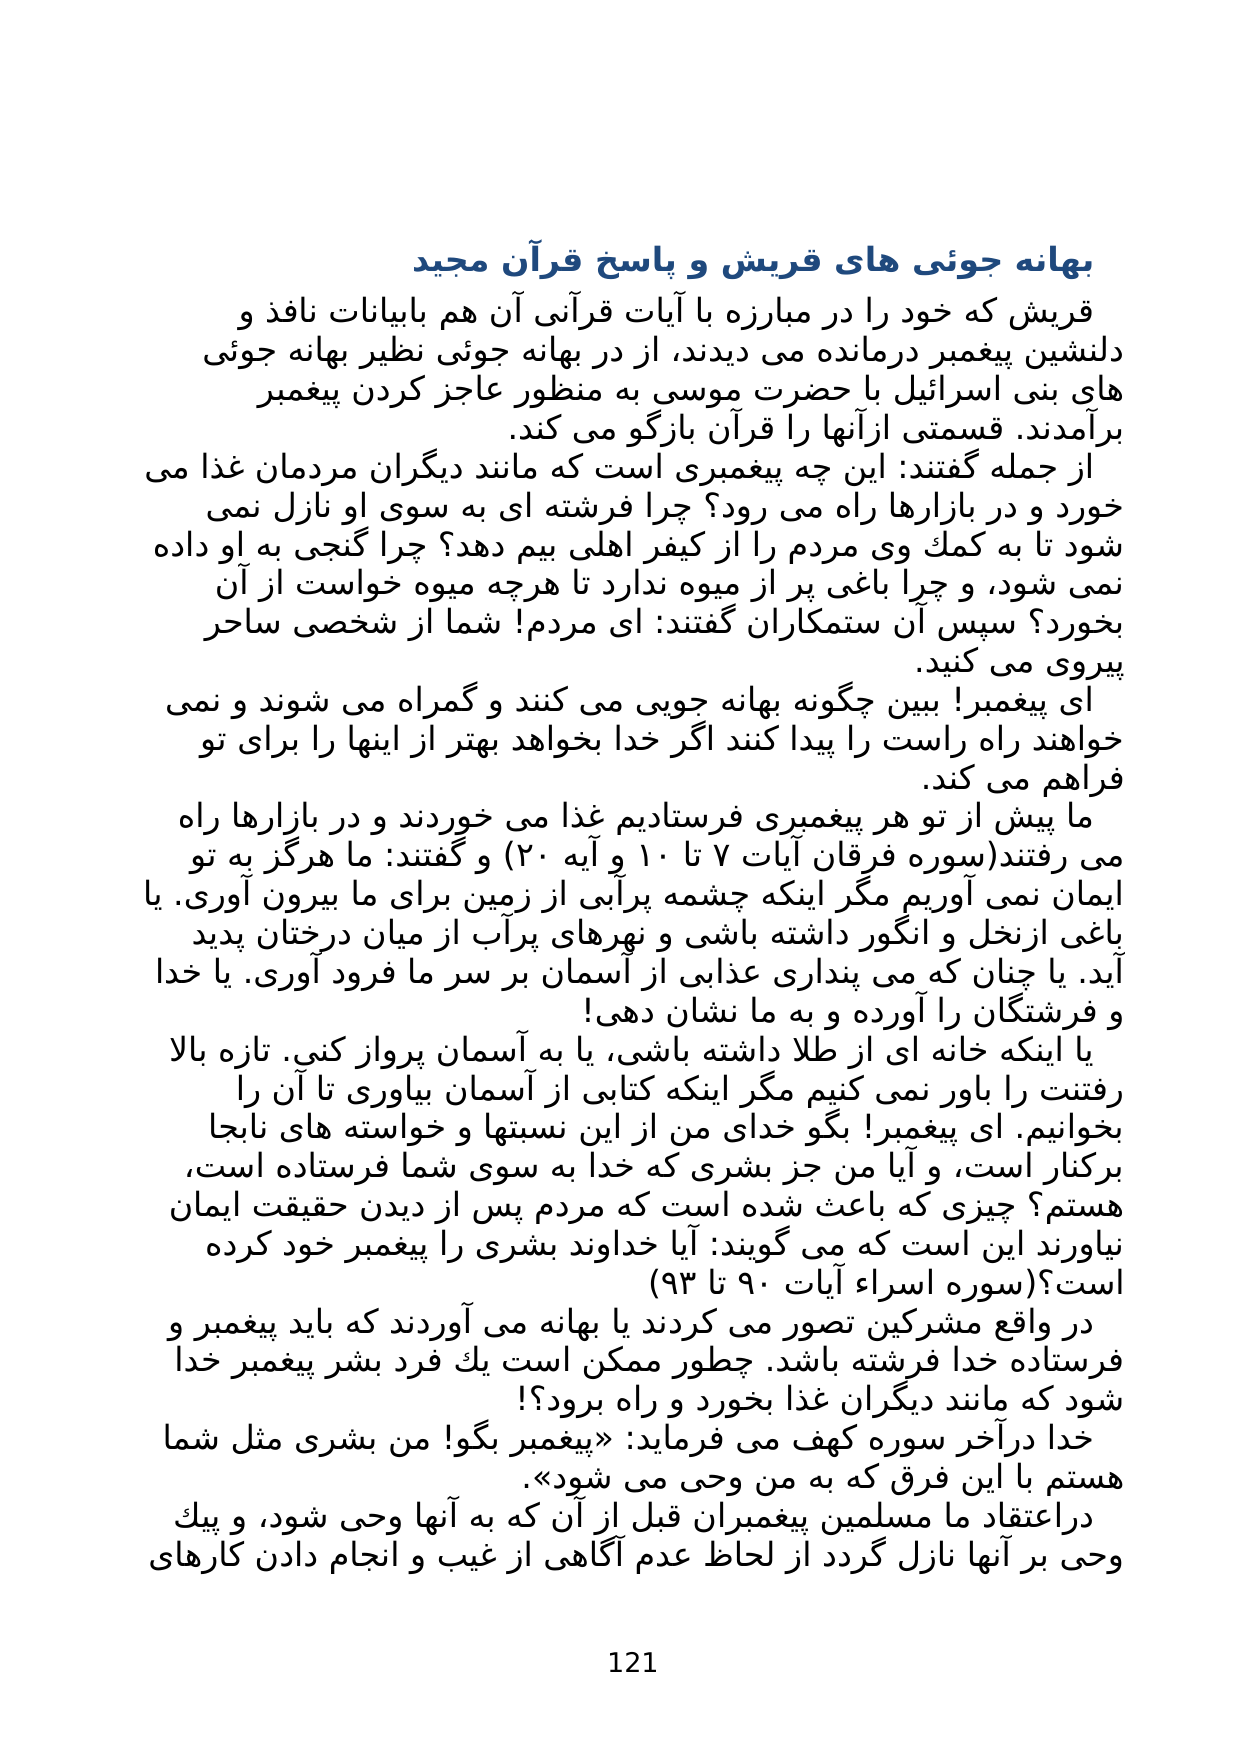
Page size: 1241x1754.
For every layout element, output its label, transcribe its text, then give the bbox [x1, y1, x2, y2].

subtitle بهانه جوئی های قريش و پاسخ قرآن مجيد [141, 241, 1125, 279]
text قريش كه خود را در مبارزه با آيات قرآنی آن هم بابيانات نافذ و دلنشين پيغمبر درمانده می ديدند، از در بهانه جوئی نظير بهانه جوئی های بنی اسرائيل با حضرت موسی به منظور عاجز كردن پيغمبر برآمدند. قسمتی ازآنها را قرآن بازگو می كند. [141, 292, 1125, 447]
text يا اينكه خانه ای از طلا داشته باشی، يا به آسمان پرواز كنی. تازه بالا رفتنت را باور نمی كنيم مگر اينكه كتابی از آسمان بياوری تا آن را بخوانيم. ای پيغمبر! بگو خدای من از اين نسبتها و خواسته های نابجا بركنار است، و آيا من جز بشری كه خدا به سوی شما فرستاده است، هستم؟ چيزی كه باعث شده است كه مردم پس از ديدن حقيقت ايمان نياورند اين است كه می گويند: آيا خداوند بشری را پيغمبر خود كرده است؟(سوره اسراء آيات ٩٠ تا ٩٣) [141, 1030, 1125, 1302]
text ای پيغمبر! ببين چگونه بهانه جويی می كنند و گمراه می شوند و نمی خواهند راه راست را پيدا كنند اگر خدا بخواهد بهتر از اينها را برای تو فراهم می كند. [141, 680, 1125, 797]
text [141, 1496, 1125, 1574]
text از جمله گفتند: اين چه پيغمبری است كه مانند ديگران مردمان غذا می خورد و در بازارها راه می رود؟ چرا فرشته ای به سوی او نازل نمی شود تا به كمك وی مردم را از كيفر اهلی بيم دهد؟ چرا گنجی به او داده نمی شود، و چرا باغی پر از ميوه ندارد تا هرچه ميوه خواست از آن بخورد؟ سپس آن ستمكاران گفتند: ای مردم! شما از شخصی ساحر پيروی می كنيد. [141, 447, 1125, 680]
text در واقع مشركين تصور می كردند يا بهانه می آوردند كه بايد پيغمبر و فرستاده خدا فرشته باشد. چطور ممكن است يك فرد بشر پيغمبر خدا شود كه مانند ديگران غذا بخورد و راه برود؟! [141, 1302, 1125, 1419]
text خدا درآخر سوره كهف می فرمايد: «پيغمبر بگو! من بشری مثل شما هستم با اين فرق كه به من وحی می شود». [141, 1419, 1125, 1496]
text ما پيش از تو هر پيغمبری فرستاديم غذا می خوردند و در بازارها راه می رفتند(سوره فرقان آيات ٧ تا ١٠ و آيه ٢٠) و گفتند: ما هرگز به تو ايمان نمی آوريم مگر اينكه چشمه پرآبی از زمين برای ما بيرون آوری. يا باغی ازنخل و انگور داشته باشی و نهرهای پرآب از ميان درختان پديد آيد. يا چنان كه می پنداری عذابی از آسمان بر سر ما فرود آوری. يا خدا و فرشتگان را آورده و به ما نشان دهی! [141, 797, 1125, 1030]
